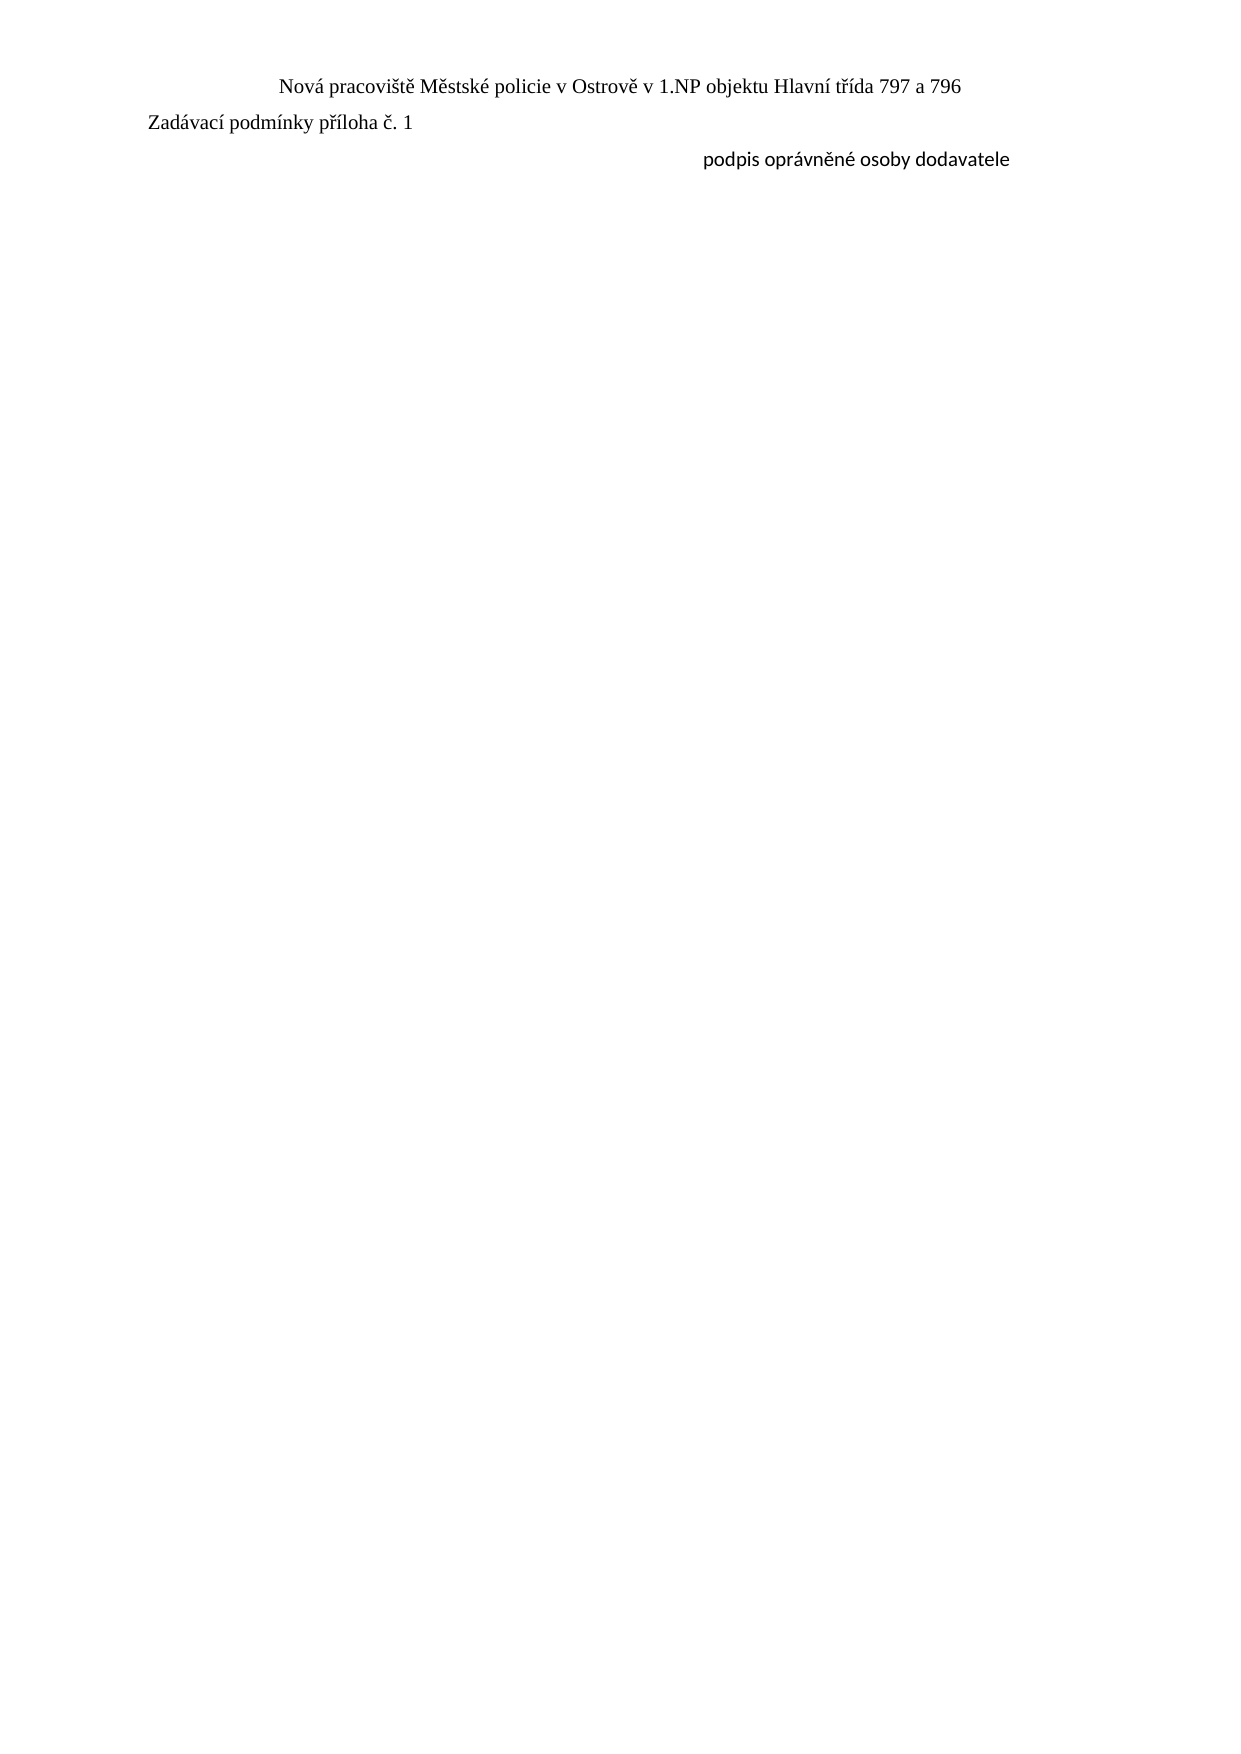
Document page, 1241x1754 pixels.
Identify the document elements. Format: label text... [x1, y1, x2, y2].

text podpis oprávněné osoby dodavatele [148, 146, 1093, 171]
